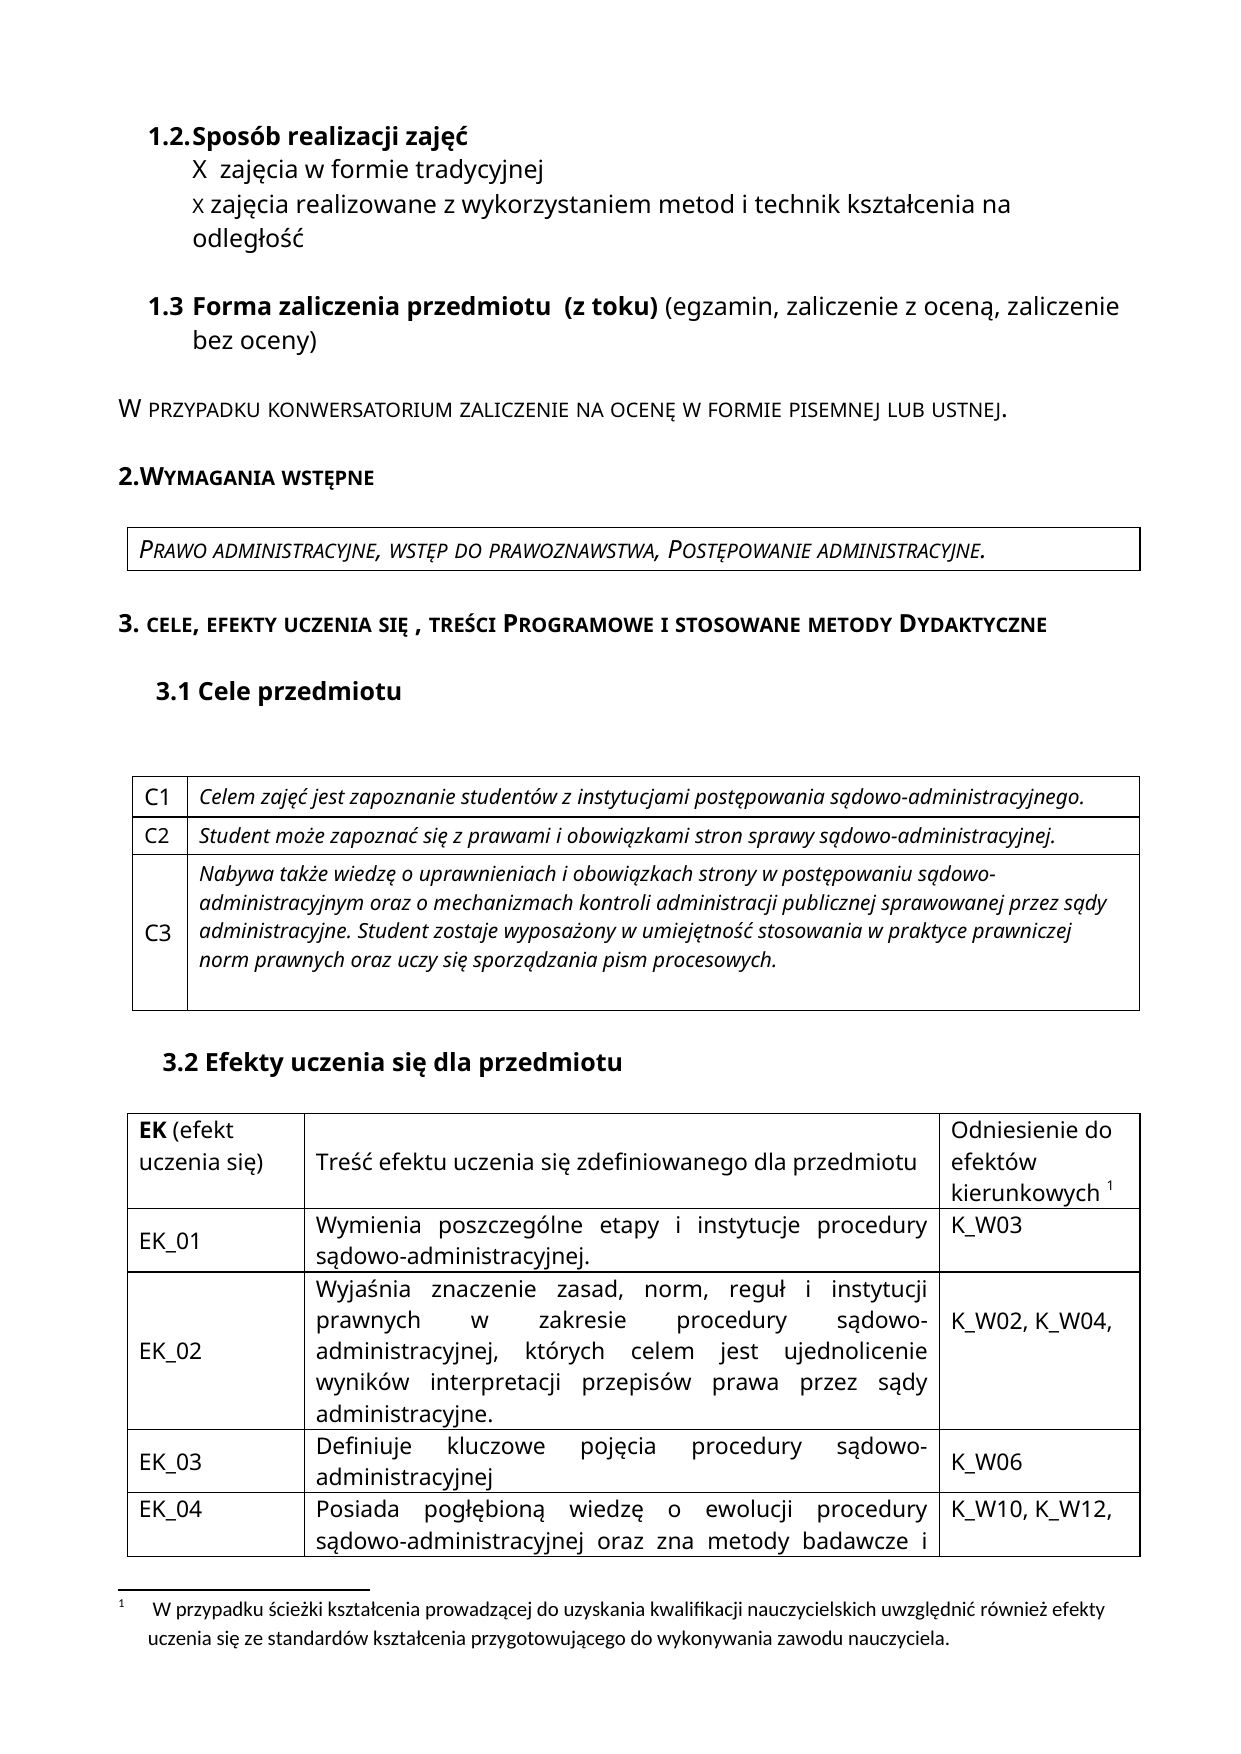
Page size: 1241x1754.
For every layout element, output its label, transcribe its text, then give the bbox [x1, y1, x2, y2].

table_cell Definiuje kluczowe pojęcia procedury sądowo-administracyjnej [305, 1430, 939, 1492]
table_cell C2 [133, 818, 187, 854]
text X zajęcia w formie tradycyjnej [192, 152, 1122, 186]
table_cell EK_03 [128, 1430, 304, 1492]
table_cell Nabywa także wiedzę o uprawnieniach i obowiązkach strony w postępowaniu sądowo-administracyjnym oraz o mechanizmach kontroli administracji publicznej sprawowanej przez sądy administracyjne. Student zostaje wyposażony w umiejętność stosowania w praktyce prawniczej norm prawnych oraz uczy się sporządzania pism procesowych. [188, 855, 1139, 1010]
text x zajęcia realizowane z wykorzystaniem metod i technik kształcenia na odległość [192, 186, 1122, 254]
table_cell EK_04 [128, 1493, 304, 1556]
table_cell Wyjaśnia znaczenie zasad, norm, reguł i instytucji prawnych w zakresie procedury sądowo-administracyjnej, których celem jest ujednolicenie wyników interpretacji przepisów prawa przez sądy administracyjne. [305, 1273, 939, 1429]
text 3.1 Cele przedmiotu [156, 673, 1122, 708]
table_cell EK_01 [128, 1209, 304, 1271]
table_header Prawo administracyjne, wstęp do prawoznawstwa, Postępowanie administracyjne. [128, 528, 1139, 570]
table_cell EK_02 [128, 1273, 304, 1429]
table_header C1 [133, 777, 187, 816]
table_header Treść efektu uczenia się zdefiniowanego dla przedmiotu [305, 1114, 939, 1208]
table_cell Wymienia poszczególne etapy i instytucje procedury sądowo-administracyjnej. [305, 1209, 939, 1271]
text 1.3 Forma zaliczenia przedmiotu (z toku) (egzamin, zaliczenie z oceną, zaliczenie bez oceny) [148, 288, 1122, 357]
table_cell K_W03 [940, 1209, 1139, 1271]
table_cell K_W10, K_W12, [940, 1493, 1139, 1556]
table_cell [305, 1493, 939, 1556]
table_cell K_W06 [940, 1430, 1139, 1492]
text 1.2. Sposób realizacji zajęć [148, 118, 1122, 152]
text 3. cele, efekty uczenia się , treści Programowe i stosowane metody Dydaktyczne [118, 605, 1122, 639]
text W przypadku konwersatorium zaliczenie na ocenę w formie pisemnej lub ustnej. [118, 391, 1122, 425]
table_cell Student może zapoznać się z prawami i obowiązkami stron sprawy sądowo-administracyjnej. [188, 818, 1139, 854]
table_cell C3 [133, 855, 187, 1010]
table_header Celem zajęć jest zapoznanie studentów z instytucjami postępowania sądowo-administracyjnego. [188, 777, 1139, 816]
table_header Odniesienie do efektów kierunkowych [940, 1114, 1139, 1208]
table_cell K_W02, K_W04, [940, 1273, 1139, 1429]
text 2.Wymagania wstępne [118, 459, 1122, 493]
table_header EK (efekt uczenia się) [128, 1114, 304, 1208]
text 3.2 Efekty uczenia się dla przedmiotu [162, 1045, 1122, 1079]
